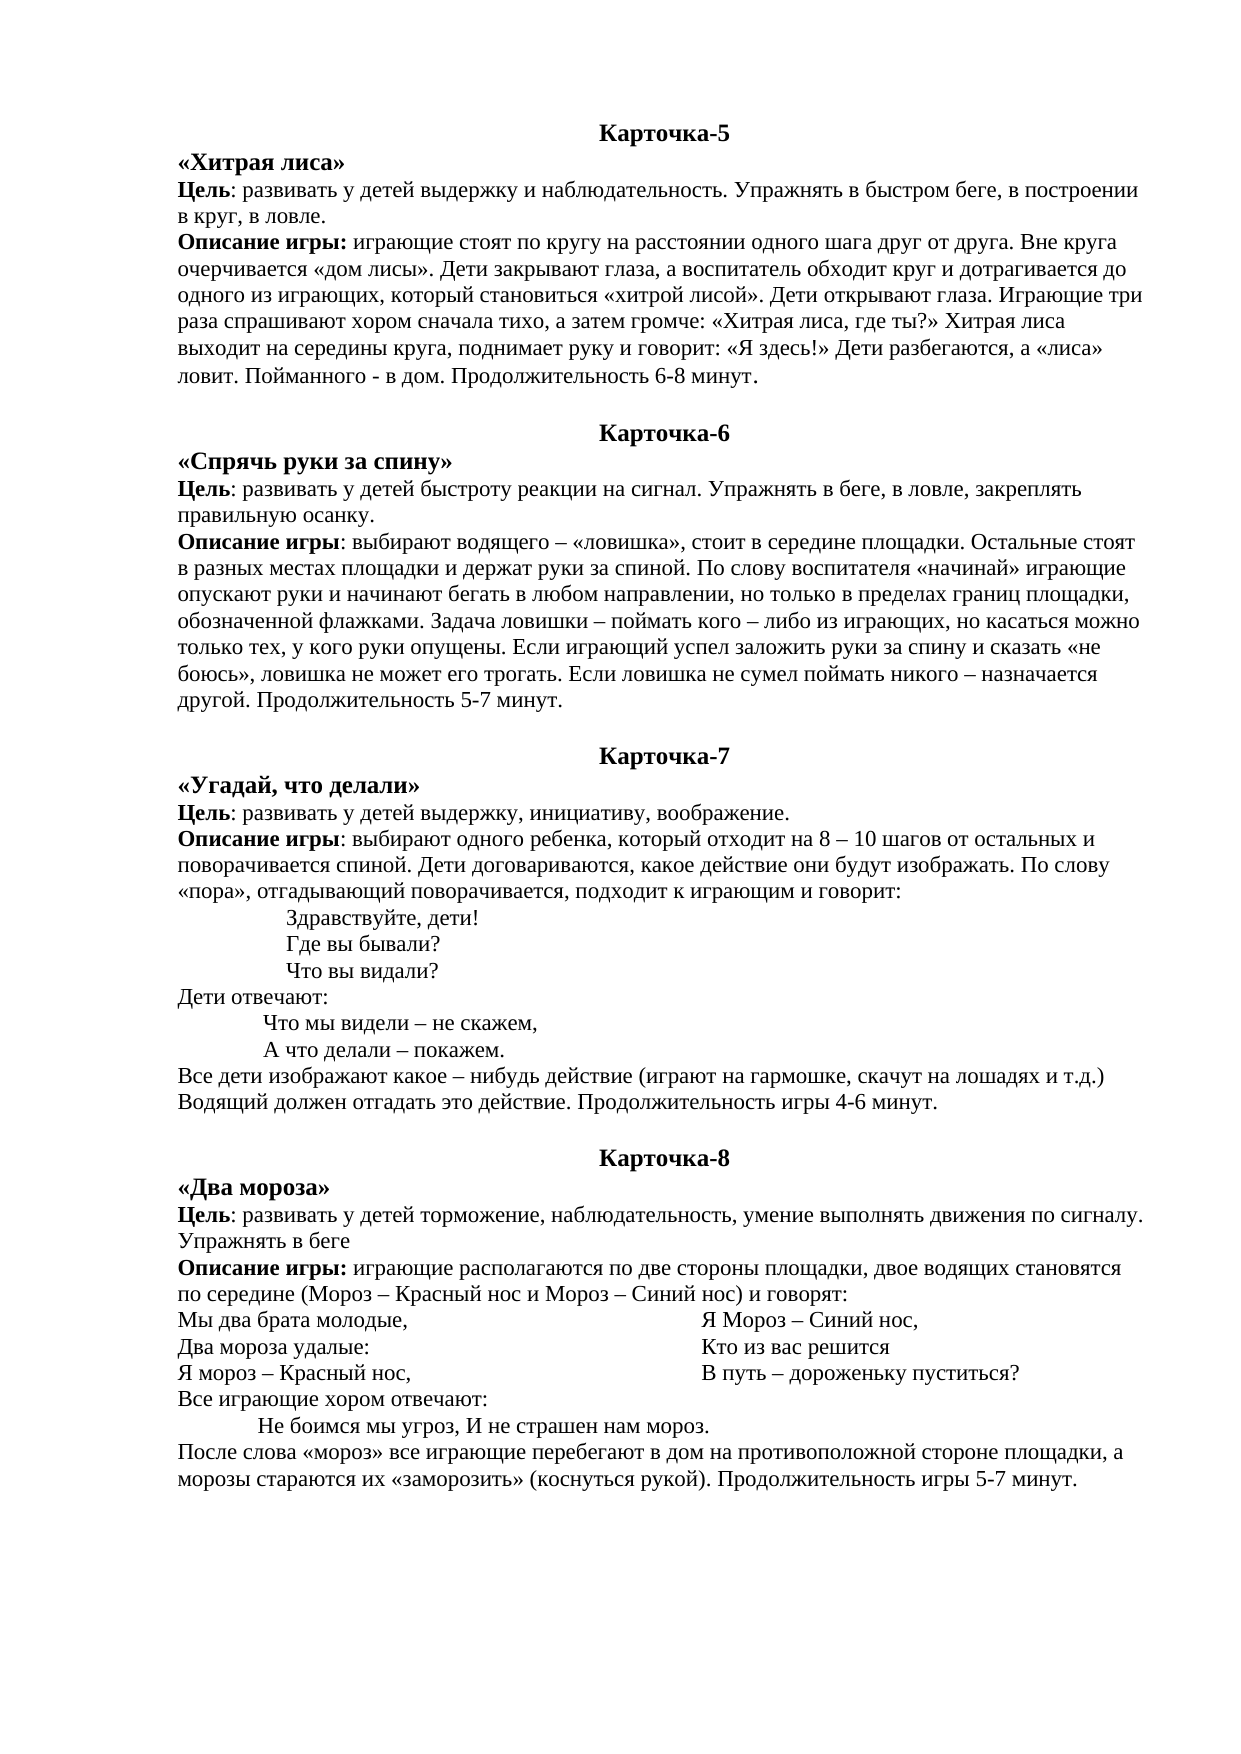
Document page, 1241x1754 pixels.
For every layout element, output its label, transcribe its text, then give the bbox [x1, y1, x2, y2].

text Цель: развивать у детей выдержку и наблюдательность. Упражнять в быстром беге, в построении в круг, в ловле. [177, 176, 1152, 228]
text Цель: развивать у детей выдержку, инициативу, воображение. [177, 798, 1152, 825]
text После слова «мороз» все играющие перебегают в дом на противоположной стороне площадки, а морозы стараются их «заморозить» (коснуться рукой). Продолжительность игры 5-7 минут. [177, 1438, 1152, 1491]
text Я Мороз – Синий нос, [701, 1306, 1152, 1333]
text Где вы бывали? [177, 930, 1152, 957]
text «Угадай, что делали» [177, 770, 1152, 798]
text Карточка-8 [177, 1143, 1152, 1172]
text А что делали – покажем. [177, 1036, 1152, 1062]
text «Два мороза» [177, 1172, 1152, 1201]
text «Спрячь руки за спину» [177, 446, 1152, 475]
text Кто из вас решится [701, 1333, 1152, 1359]
text «Хитрая лиса» [177, 147, 1152, 176]
text Что вы видали? [177, 957, 1152, 983]
text Цель: развивать у детей быстроту реакции на сигнал. Упражнять в беге, в ловле, закреплять правильную осанку. [177, 475, 1152, 528]
text Карточка-6 [177, 418, 1152, 446]
text Все дети изображают какое – нибудь действие (играют на гармошке, скачут на лошадях и т.д.) Водящий должен отгадать это действие. Продолжительность игры 4-6 минут. [177, 1062, 1152, 1115]
text Не боимся мы угроз, И не страшен нам мороз. [177, 1412, 1152, 1438]
text Описание игры: играющие стоят по кругу на расстоянии одного шага друг от друга. Вне круга очерчивается «дом лисы». Дети закрывают глаза, а воспитатель обходит круг и дотрагивается до одного из играющих, который становиться «хитрой лисой». Дети открывают глаза. Играющие три раза спрашивают хором сначала тихо, а затем громче: «Хитрая лиса, где ты?» Хитрая лиса выходит на середины круга, поднимает руку и говорит: «Я здесь!» Дети разбегаются, а «лиса» ловит. Пойманного - в дом. Продолжительность 6-8 минут. [177, 228, 1152, 389]
text Карточка-5 [177, 118, 1152, 147]
text В путь – дороженьку пуститься? [701, 1359, 1152, 1386]
text Дети отвечают: [177, 983, 1152, 1009]
text Что мы видели – не скажем, [177, 1009, 1152, 1036]
text Карточка-7 [177, 741, 1152, 770]
text Описание игры: выбирают одного ребенка, который отходит на 8 – 10 шагов от остальных и поворачивается спиной. Дети договариваются, какое действие они будут изображать. По слову «пора», отгадывающий поворачивается, подходит к играющим и говорит: [177, 825, 1152, 904]
text Все играющие хором отвечают: [177, 1386, 1152, 1412]
text Цель: развивать у детей торможение, наблюдательность, умение выполнять движения по сигналу. Упражнять в беге [177, 1201, 1152, 1254]
text Я мороз – Красный нос, [177, 1359, 627, 1386]
text Описание игры: выбирают водящего – «ловишка», стоит в середине площадки. Остальные стоят в разных местах площадки и держат руки за спиной. По слову воспитателя «начинай» играющие опускают руки и начинают бегать в любом направлении, но только в пределах границ площадки, обозначенной флажками. Задача ловишки – поймать кого – либо из играющих, но касаться можно только тех, у кого руки опущены. Если играющий успел заложить руки за спину и сказать «не боюсь», ловишка не может его трогать. Если ловишка не сумел поймать никого – назначается другой. Продолжительность 5-7 минут. [177, 528, 1152, 712]
text Здравствуйте, дети! [177, 904, 1152, 930]
text Мы два брата молодые, [177, 1306, 627, 1333]
text Два мороза удалые: [177, 1333, 627, 1359]
text Описание игры: играющие располагаются по две стороны площадки, двое водящих становятся по середине (Мороз – Красный нос и Мороз – Синий нос) и говорят: [177, 1254, 1152, 1306]
